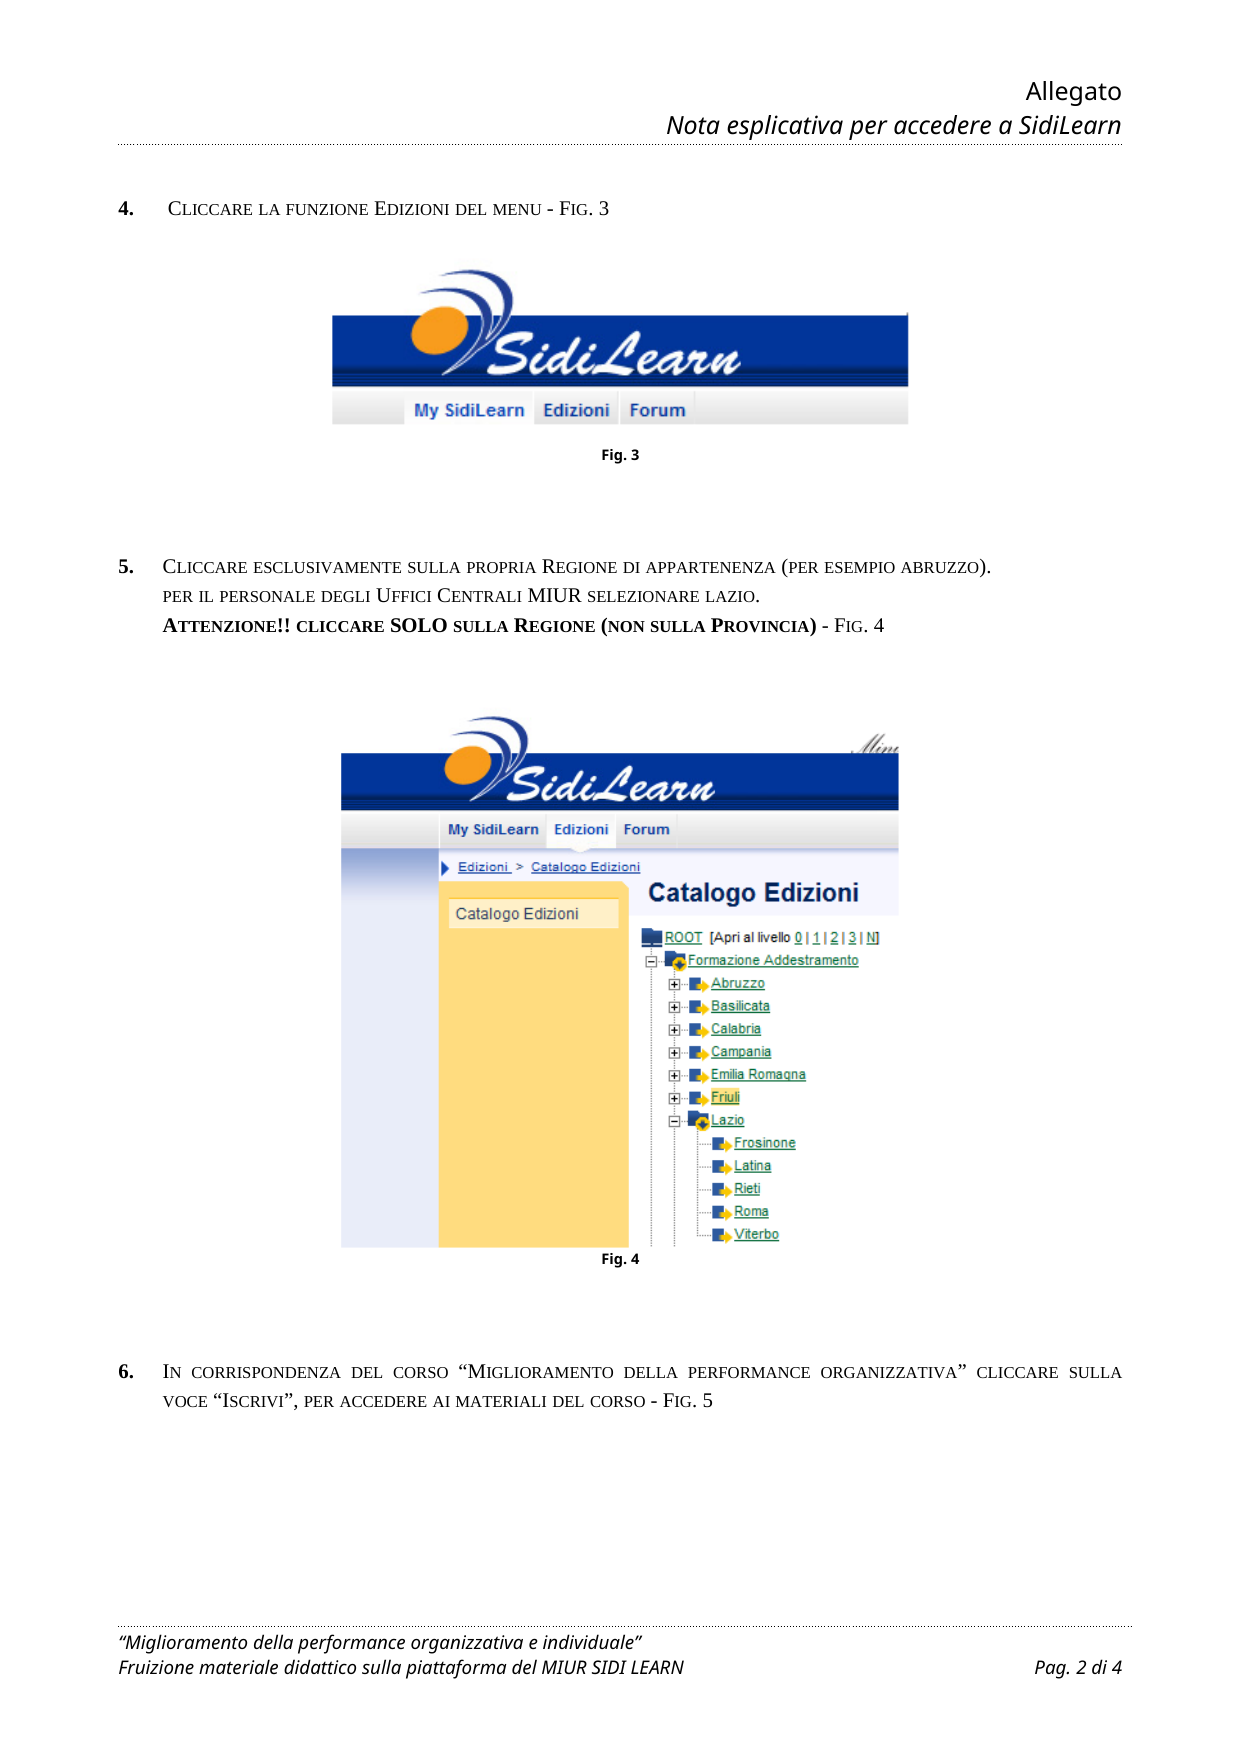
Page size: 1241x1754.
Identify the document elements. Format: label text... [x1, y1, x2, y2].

text Fig. 3 [118, 444, 1122, 464]
list Cliccare del menu - Fig. 3 [118, 196, 1122, 220]
list per il personale degli Uffici Centrali MIUR selezionare lazio. [118, 579, 1122, 609]
list Cliccare esclusivamente sulla propria Regione di appartenenza (per esempio abruzzo). [118, 550, 1122, 579]
picture [340, 695, 900, 1249]
list Attenzione!! cliccare SOLO sulla Regione (non sulla Provincia) - Fig. 4 [148, 609, 1122, 638]
list In corrispondenza del corso “Miglioramento della performance organizzativa” cliccare sulla voce “Iscrivi”, per accedere ai materiali del corso - Fig. 5 [118, 1355, 1122, 1413]
picture [331, 248, 910, 445]
text Fig. 4 [118, 1249, 1122, 1268]
